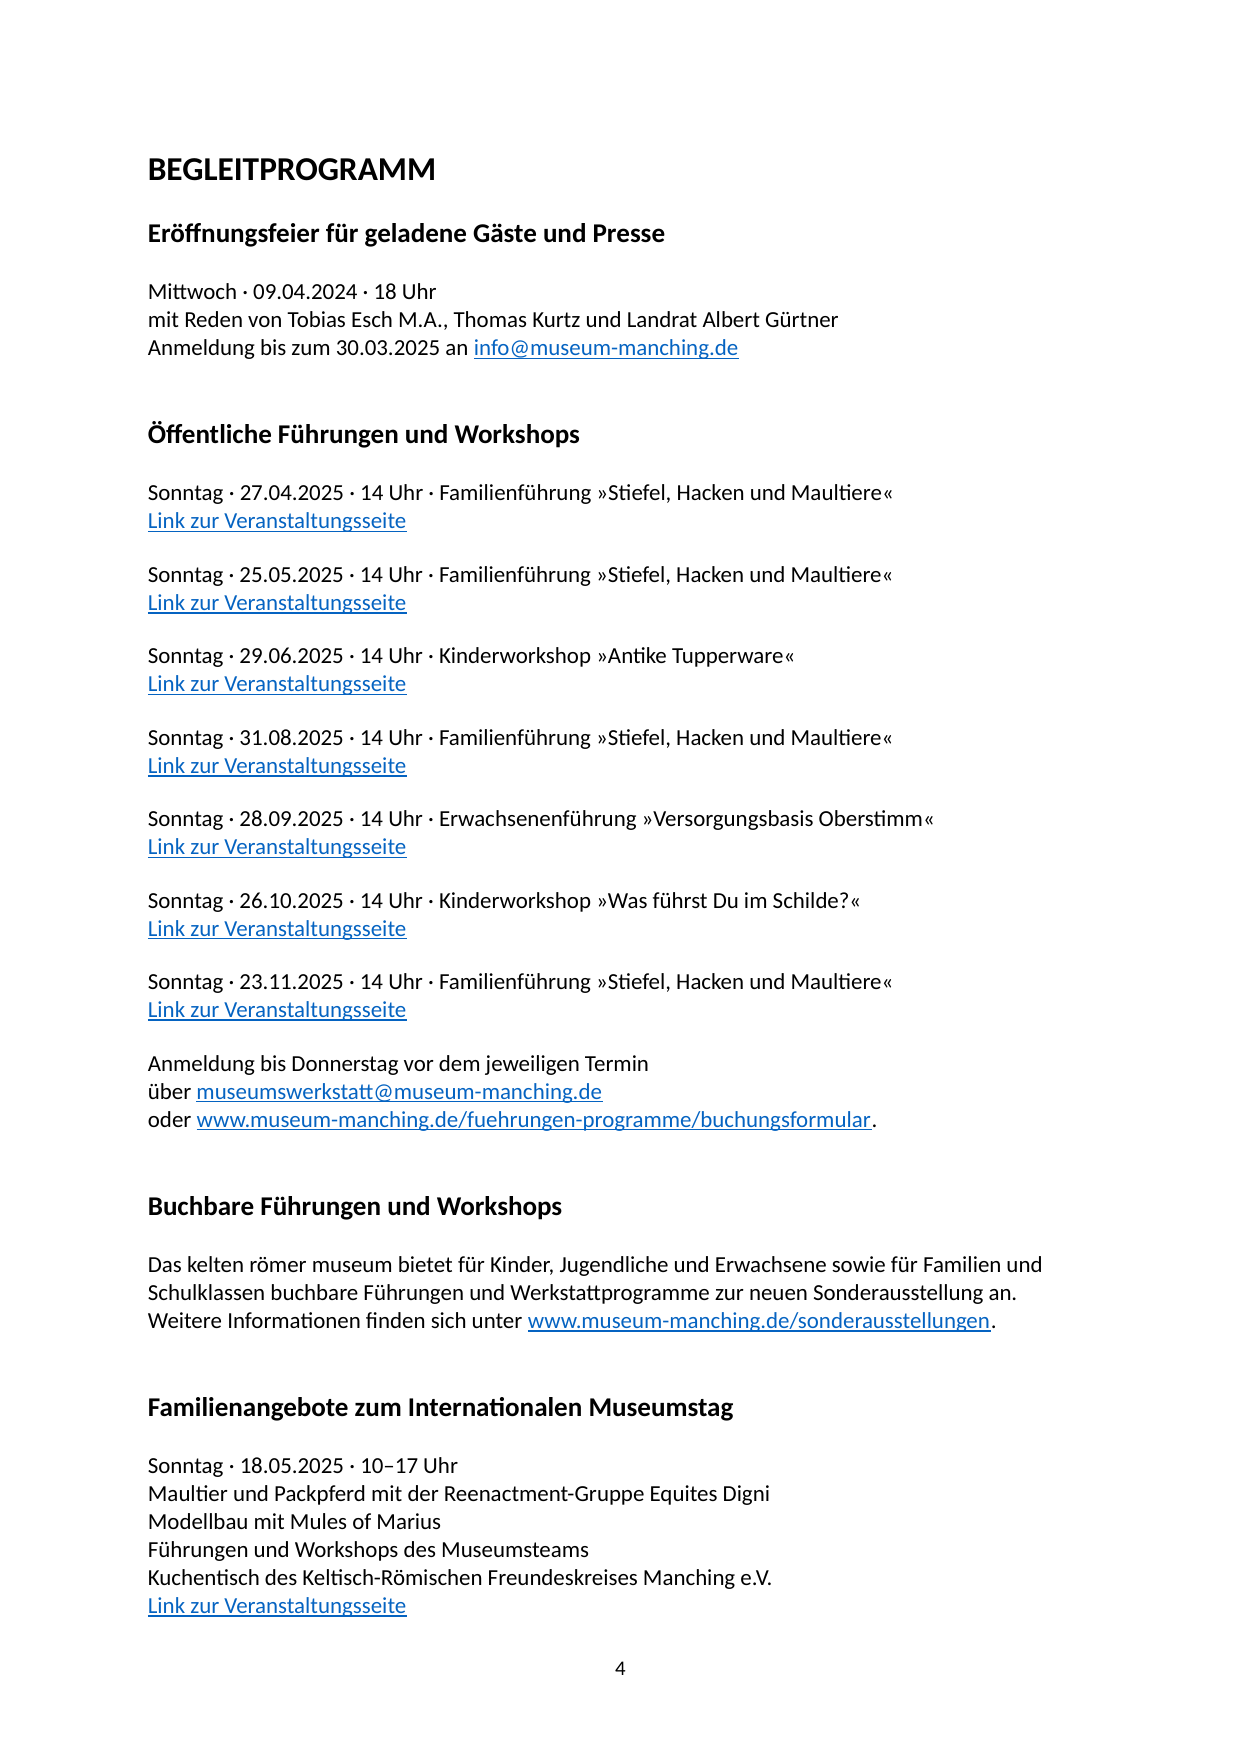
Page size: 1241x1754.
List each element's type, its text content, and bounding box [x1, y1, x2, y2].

text Sonntag · 18.05.2025 · 10–17 Uhr [148, 1451, 1093, 1479]
text über museumswerkstatt@museum-manching.de [148, 1077, 1093, 1105]
text Link zur Veranstaltungsseite [148, 751, 1093, 779]
text Buchbare Führungen und Workshops [148, 1189, 1093, 1222]
text Sonntag · 27.04.2025 · 14 Uhr · Familienführung »Stiefel, Hacken und Maultiere« [148, 478, 1093, 507]
text Link zur Veranstaltungsseite [148, 507, 1093, 534]
text Mittwoch · 09.04.2024 · 18 Uhr [148, 277, 1093, 305]
text mit Reden von Tobias Esch M.A., Thomas Kurtz und Landrat Albert Gürtner [148, 305, 1093, 333]
text Link zur Veranstaltungsseite [148, 588, 1093, 616]
text Link zur Veranstaltungsseite [148, 995, 1093, 1023]
text oder www.museum-manching.de/fuehrungen-programme/buchungsformular. [148, 1105, 1093, 1133]
text Sonntag · 31.08.2025 · 14 Uhr · Familienführung »Stiefel, Hacken und Maultiere« [148, 723, 1093, 751]
text Das kelten römer museum bietet für Kinder, Jugendliche und Erwachsene sowie für Familien und Schulklassen buchbare Führungen und Werkstattprogramme zur neuen Sonderausstellung an. Weitere Informationen finden sich unter www.museum-manching.de/sonderausstellungen. [148, 1250, 1093, 1334]
text Modellbau mit Mules of Marius [148, 1507, 1093, 1535]
text Link zur Veranstaltungsseite [148, 832, 1093, 860]
text Kuchentisch des Keltisch-Römischen Freundeskreises Manching e.V. [148, 1563, 1093, 1591]
text Maultier und Packpferd mit der Reenactment-Gruppe Equites Digni [148, 1479, 1093, 1507]
text Sonntag · 26.10.2025 · 14 Uhr · Kinderworkshop »Was führst Du im Schilde?« [148, 886, 1093, 914]
text Sonntag · 28.09.2025 · 14 Uhr · Erwachsenenführung »Versorgungsbasis Oberstimm« [148, 804, 1093, 832]
text Sonntag · 25.05.2025 · 14 Uhr · Familienführung »Stiefel, Hacken und Maultiere« [148, 560, 1093, 588]
text Führungen und Workshops des Museumsteams [148, 1535, 1093, 1563]
text Link zur Veranstaltungsseite [148, 1591, 1093, 1619]
text Anmeldung bis Donnerstag vor dem jeweiligen Termin [148, 1049, 1093, 1077]
text Familienangebote zum Internationalen Museumstag [148, 1390, 1093, 1423]
text Sonntag · 29.06.2025 · 14 Uhr · Kinderworkshop »Antike Tupperware« [148, 641, 1093, 669]
text Eröffnungsfeier für geladene Gäste und Presse [148, 216, 1093, 249]
text Link zur Veranstaltungsseite [148, 914, 1093, 942]
text Anmeldung bis zum 30.03.2025 an info@museum-manching.de [148, 333, 1093, 361]
text Sonntag · 23.11.2025 · 14 Uhr · Familienführung »Stiefel, Hacken und Maultiere« [148, 967, 1093, 995]
text Link zur Veranstaltungsseite [148, 669, 1093, 697]
text BEGLEITPROGRAMM [148, 148, 1093, 188]
text Öffentliche Führungen und Workshops [148, 417, 1093, 451]
